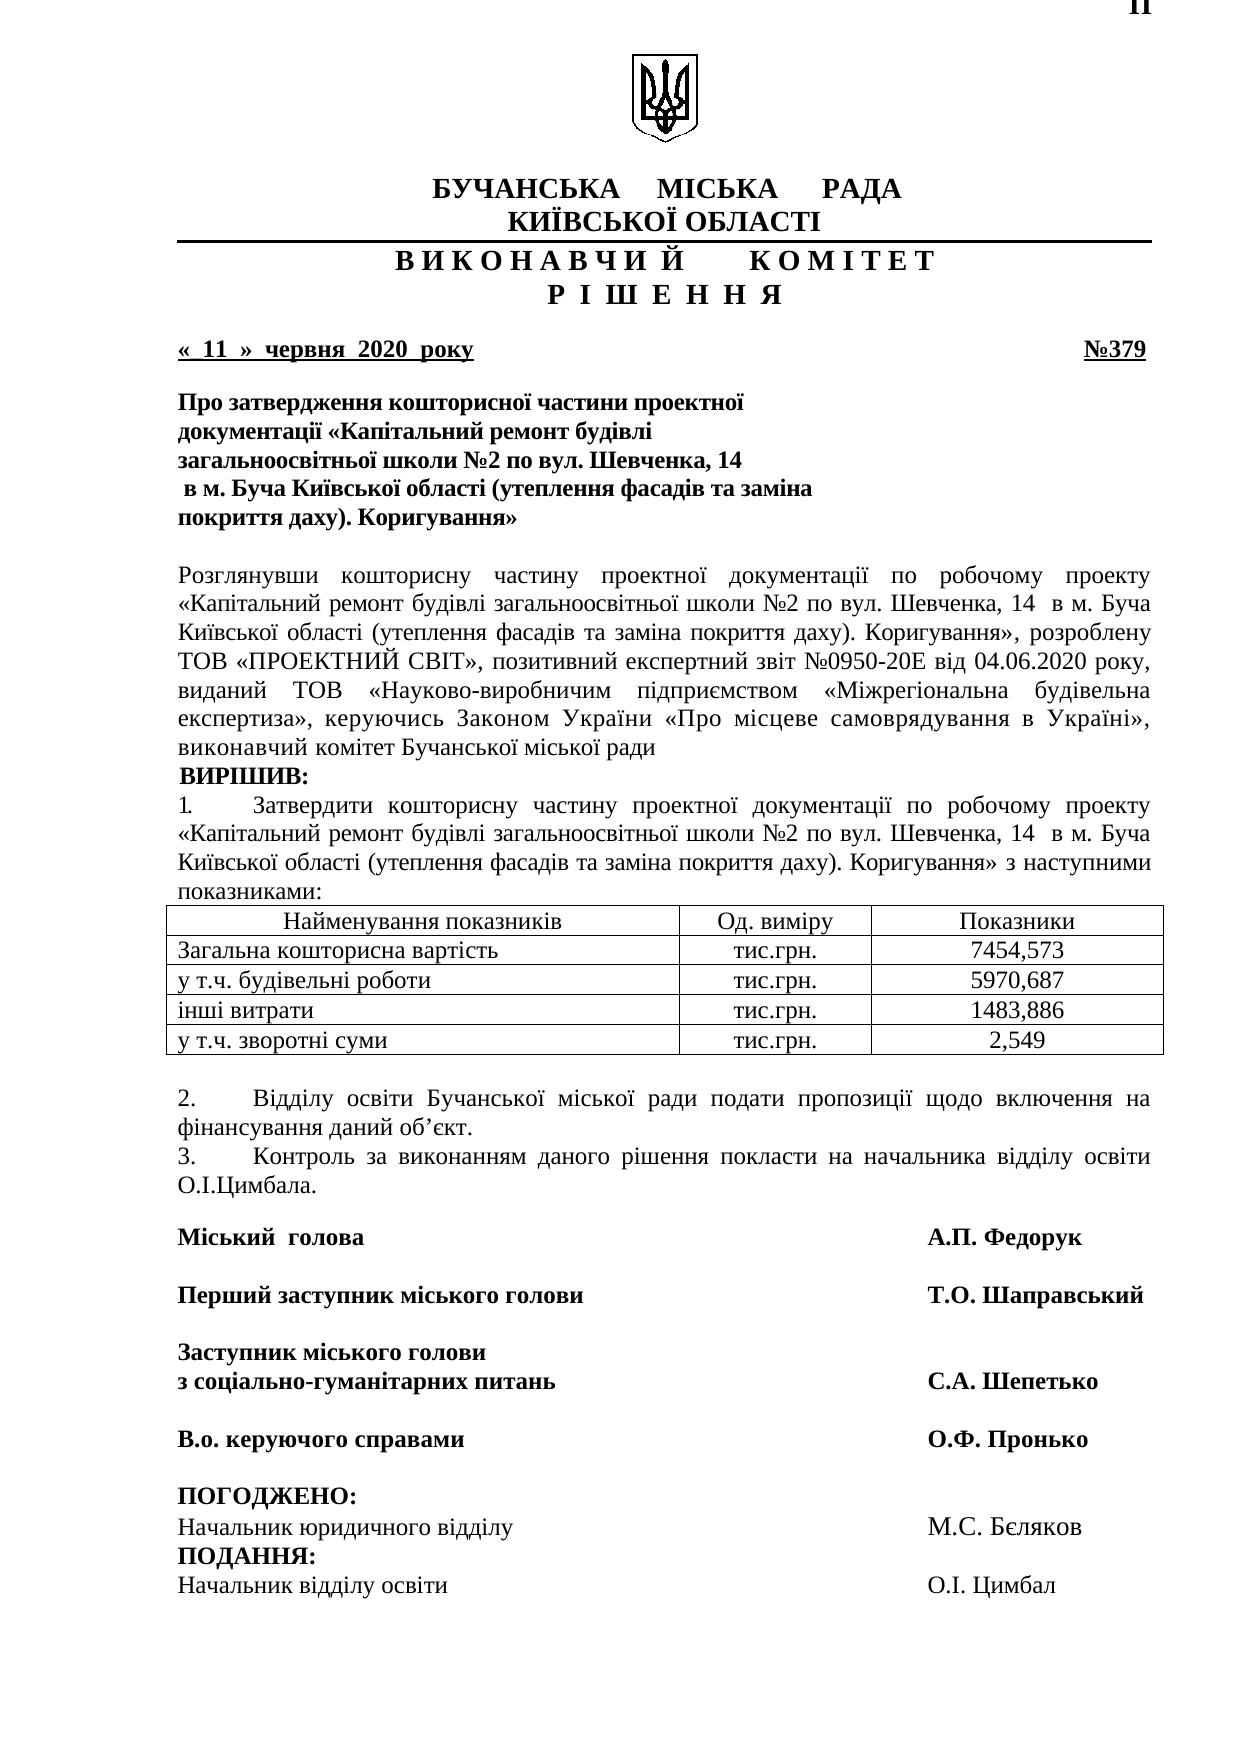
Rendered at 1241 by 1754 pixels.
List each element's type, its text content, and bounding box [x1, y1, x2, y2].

table_header Найменування показників [167, 906, 679, 934]
text з соціально-гуманітарних питань С.А. Шепетько [177, 1366, 1152, 1395]
list Затвердити кошторисну частину проектної документації по робочому проекту «Капітальний ремонт будівлі загальноосвітньої школи №2 по вул. Шевченка, 14 в м. Буча Київської області (утеплення фасадів та заміна покриття даху). Коригування» з наступними показниками: [177, 790, 1152, 905]
text Про затвердження кошторисної частини проектної документації «Капітальний ремонт будівлі загальноосвітньої школи №2 по вул. Шевченка, 14 [178, 387, 827, 473]
table_cell тис.грн. [680, 995, 871, 1024]
table_cell тис.грн. [680, 1025, 871, 1054]
text Начальник юридичного відділу М.С. Бєляков [177, 1510, 1152, 1541]
table_cell Загальна кошторисна вартість [167, 936, 679, 964]
table_header Од. виміру [680, 906, 871, 934]
subtitle Р І Ш Е Н Н Я [177, 277, 1152, 310]
table_cell тис.грн. [680, 965, 871, 994]
table_cell 2,549 [872, 1025, 1163, 1054]
text ВИРІШИВ: [179, 761, 1152, 790]
table_cell 5970,687 [872, 965, 1163, 994]
text Перший заступник міського голови Т.О. Шаправський [177, 1280, 1152, 1309]
table_cell 7454,573 [872, 936, 1163, 964]
list Відділу освіти Бучанської міської ради подати пропозиції щодо включення на фінансування даний об’єкт. [177, 1083, 1152, 1141]
text Міський голова А.П. Федорук [177, 1222, 1152, 1251]
text БУЧАНСЬКА МІСЬКА РАДА [183, 171, 1152, 204]
text Розглянувши кошторисну частину проектної документації по робочому проекту «Капітальний ремонт будівлі загальноосвітньої школи №2 по вул. Шевченка, 14 в м. Буча Київської області (утеплення фасадів та заміна покриття даху). Коригування», розроблену ТОВ «ПРОЕКТНИЙ СВІТ», позитивний експертний звіт №0950-20Е від 04.06.2020 року, виданий ТОВ «Науково-виробничим підприємством «Міжрегіональна будівельна експертиза», керуючись Законом України «Про місцеве самоврядування в Україні», виконавчий комітет Бучанської міської ради [178, 560, 1151, 761]
text Начальник відділу освіти О.І. Цимбал [177, 1570, 1152, 1599]
table_cell у т.ч. будівельні роботи [167, 965, 679, 994]
text в м. Буча Київської області (утеплення фасадів та заміна покриття даху). Коригування» [178, 473, 827, 531]
table_cell у т.ч. зворотні суми [167, 1025, 679, 1054]
text Заступник міського голови [177, 1337, 1152, 1366]
text ПОДАННЯ: [177, 1541, 1152, 1570]
table_header Показники [872, 906, 1163, 934]
text ПОГОДЖЕНО: [177, 1481, 1152, 1510]
list Контроль за виконанням даного рішення покласти на начальника відділу освіти О.І.Цимбала. [177, 1141, 1152, 1198]
subtitle В И К О Н А В Ч И Й К О М І Т Е Т [177, 243, 1152, 277]
text В.о. керуючого справами О.Ф. Пронько [177, 1424, 1152, 1452]
table_cell 1483,886 [872, 995, 1163, 1024]
text «_11 » червня 2020 року №379 [177, 334, 1152, 363]
table_cell тис.грн. [680, 936, 871, 964]
table_cell інші витрати [167, 995, 679, 1024]
subtitle КИЇВСЬКОЇ ОБЛАСТІ [177, 204, 1152, 240]
